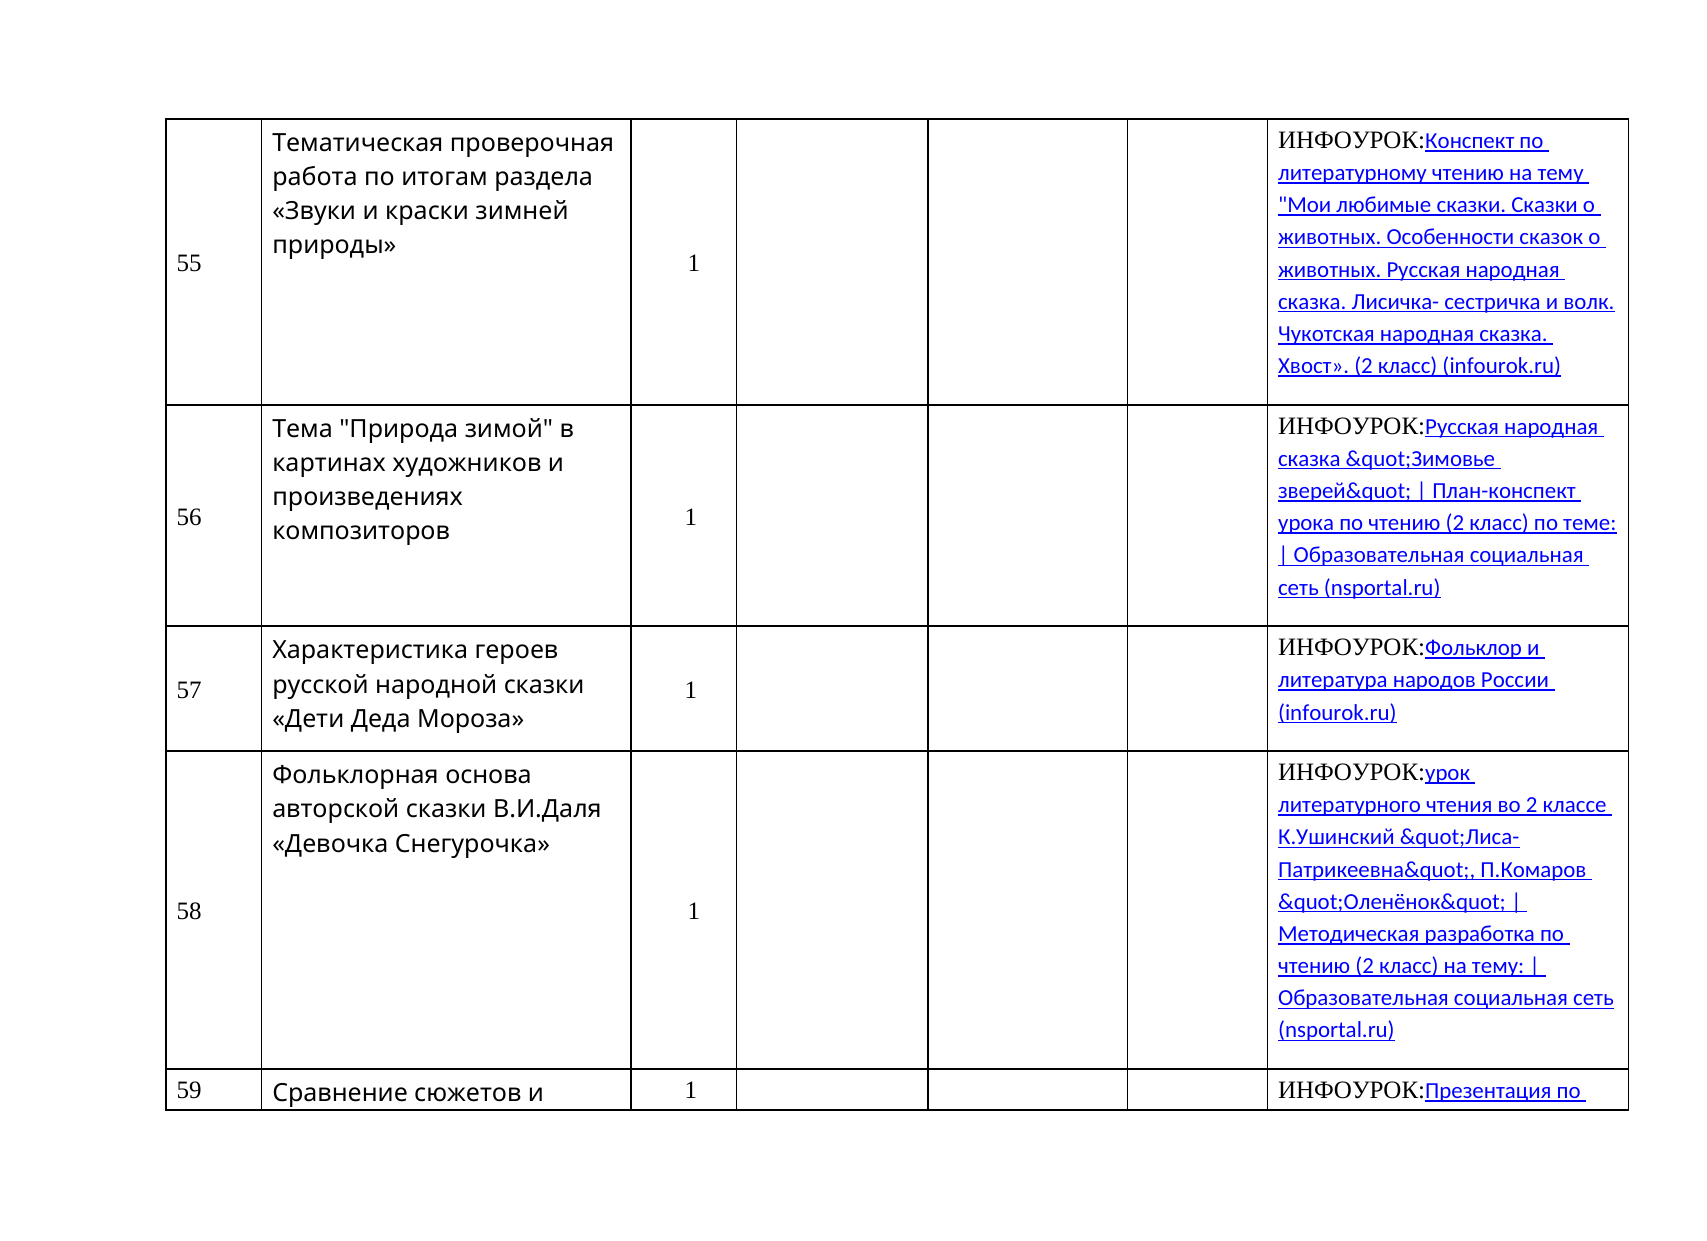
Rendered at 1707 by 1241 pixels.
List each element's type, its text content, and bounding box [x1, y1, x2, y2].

table_cell [929, 120, 1127, 404]
table_cell 58 [167, 752, 261, 1068]
table_cell [737, 1070, 927, 1109]
table_cell [1128, 627, 1267, 750]
table_cell 1 [632, 406, 736, 625]
table_cell 55 [167, 120, 261, 404]
table_cell 57 [167, 627, 261, 750]
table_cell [1268, 1070, 1628, 1109]
table_cell ИНФОУРОК:Русская народная сказка &quot;Зимовье зверей&quot; | План-конспект урока по чтению (2 класс) по теме: | Образовательная социальная сеть (nsportal.ru) [1268, 406, 1628, 625]
table_cell [1128, 120, 1267, 404]
table_cell [737, 752, 927, 1068]
table_cell Характеристика героев русской народной сказки «Дети Деда Мороза» [262, 627, 630, 750]
table_cell 1 [632, 1070, 736, 1109]
table_cell Тематическая проверочная работа по итогам раздела «Звуки и краски зимней природы» [262, 120, 630, 404]
table_cell [1128, 406, 1267, 625]
table_cell Фольклорная основа авторской сказки В.И.Даля «Девочка Снегурочка» [262, 752, 630, 1068]
table_cell [737, 406, 927, 625]
table_cell [929, 1070, 1127, 1109]
table_cell ИНФОУРОК:урок литературного чтения во 2 классе К.Ушинский &quot;Лиса-Патрикеевна&quot;, П.Комаров &quot;Оленёнок&quot; | Методическая разработка по чтению (2 класс) на тему: | Образовательная социальная сеть (nsportal.ru) [1268, 752, 1628, 1068]
table_cell ИНФОУРОК:Конспект по литературному чтению на тему "Мои любимые сказки. Сказки о животных. Особенности сказок о животных. Русская народная сказка. Лисичка- сестричка и волк. Чукотская народная сказка. Хвост». (2 класс) (infourok.ru) [1268, 120, 1628, 404]
table_cell [929, 627, 1127, 750]
table_cell [929, 752, 1127, 1068]
table_cell 56 [167, 406, 261, 625]
table_cell 1 [632, 627, 736, 750]
table_cell [1128, 1070, 1267, 1109]
table_cell 1 [632, 120, 736, 404]
table_cell [929, 406, 1127, 625]
table_cell [737, 120, 927, 404]
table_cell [262, 1070, 630, 1109]
table_cell 1 [632, 752, 736, 1068]
table_cell 59 [167, 1070, 261, 1109]
table_cell ИНФОУРОК:Фольклор и литература народов России (infourok.ru) [1268, 627, 1628, 750]
table_cell Тема "Природа зимой" в картинах художников и произведениях композиторов [262, 406, 630, 625]
table_cell [737, 627, 927, 750]
table_cell [1128, 752, 1267, 1068]
